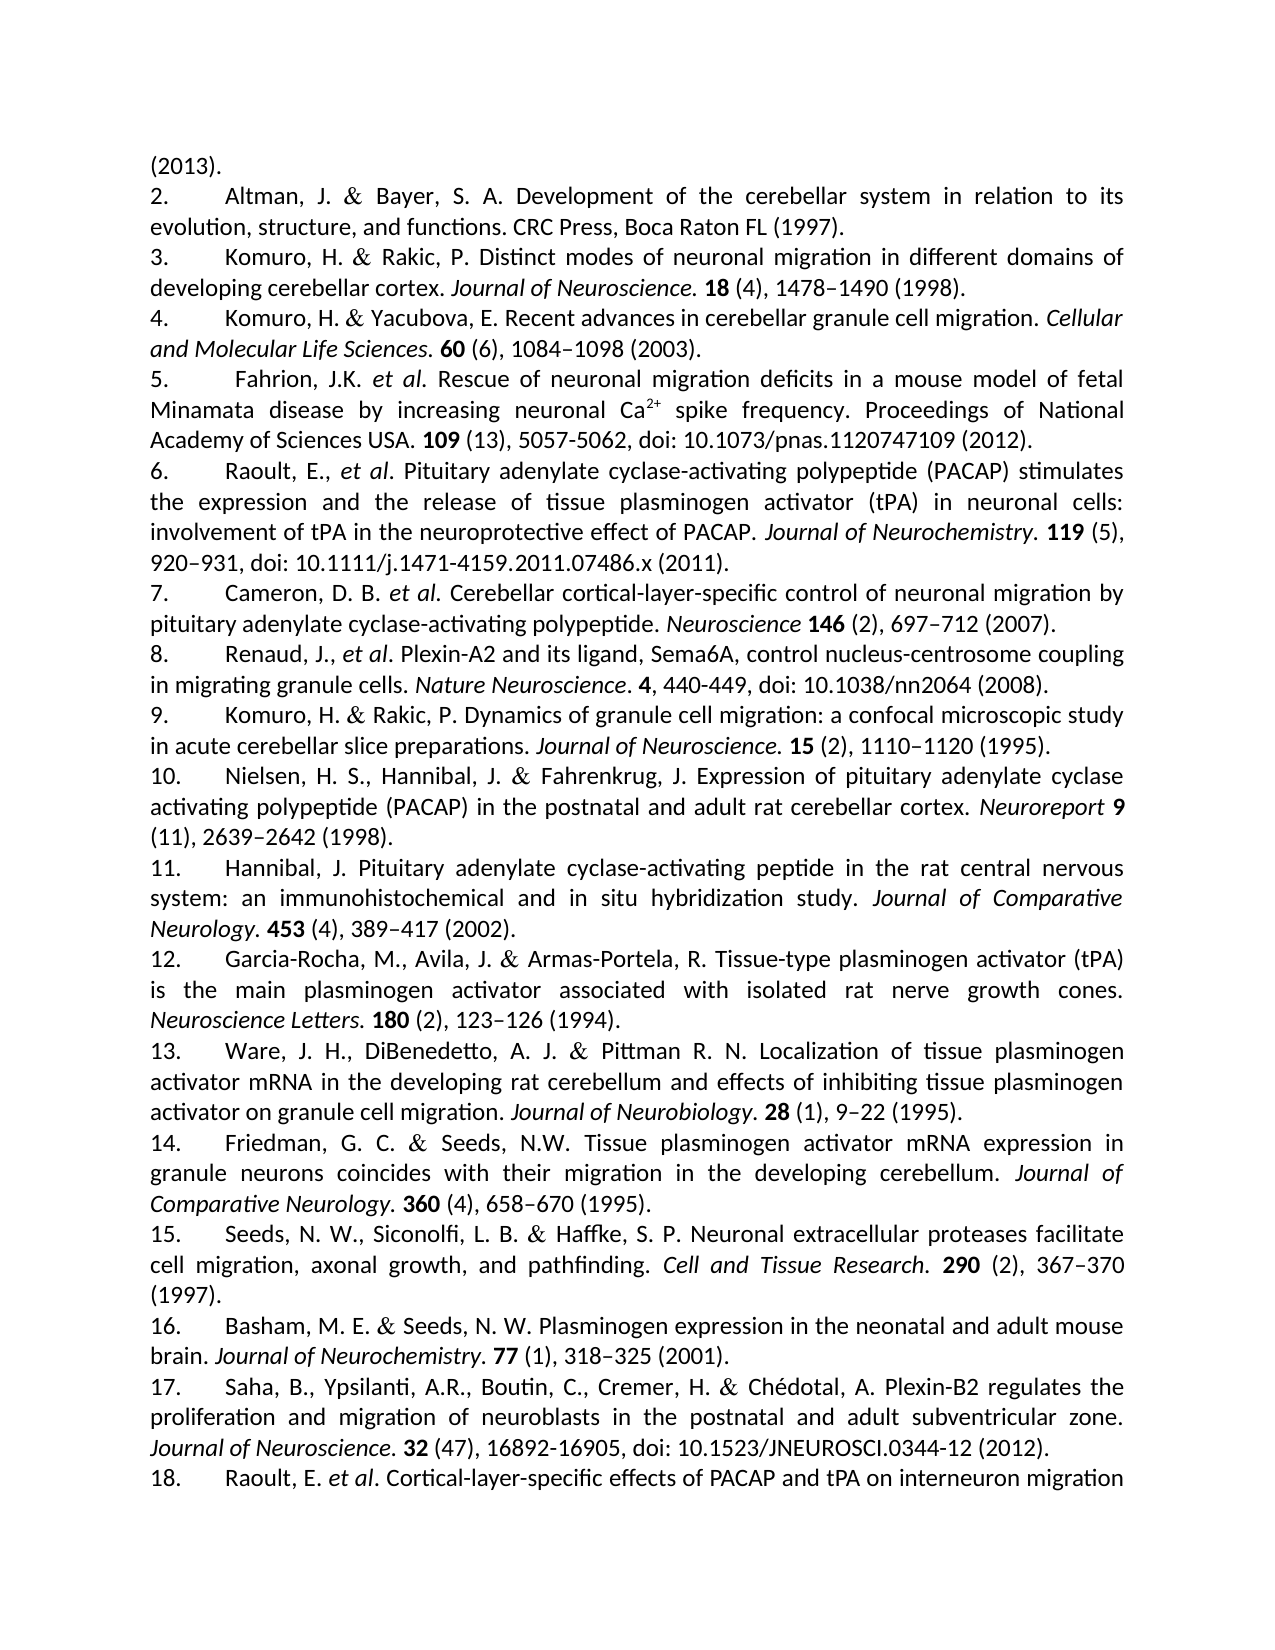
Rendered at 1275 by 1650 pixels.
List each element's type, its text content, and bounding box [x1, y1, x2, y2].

list Garcia-Rocha, M., Avila, J. Armas-Portela, R. Tissue-type plasminogen activator (tPA) is the main plasminogen activator associated with isolated rat nerve growth cones. Neuroscience Letters. 180 (2), 123–126 (1994). [150, 943, 1125, 1035]
list Komuro, H. Yacubova, E. Recent advances in cerebellar granule cell migration. Cellular and Molecular Life Sciences. 60 (6), 1084–1098 (2003). [150, 303, 1125, 364]
list Renaud, J., et al. Plexin-A2 and its ligand, Sema6A, control nucleus-centrosome coupling in migrating granule cells. Nature Neuroscience. 4, 440-449, doi: 10.1038/nn2064 (2008). [150, 638, 1125, 699]
list Komuro, H. Rakic, P. Dynamics of granule cell migration: a confocal microscopic study in acute cerebellar slice preparations. Journal of Neuroscience. 15 (2), 1110–1120 (1995). [150, 699, 1125, 760]
list Ware, J. H., DiBenedetto, A. J. Pittman R. N. Localization of tissue plasminogen activator mRNA in the developing rat cerebellum and effects of inhibiting tissue plasminogen activator on granule cell migration. Journal of Neurobiology. 28 (1), 9–22 (1995). [150, 1035, 1125, 1127]
list Saha, B., Ypsilanti, A.R., Boutin, C., Cremer, H. Chédotal, A. Plexin-B2 regulates the proliferation and migration of neuroblasts in the postnatal and adult subventricular zone. Journal of Neuroscience. 32 (47), 16892-16905, doi: 10.1523/JNEUROSCI.0344-12 (2012). [150, 1371, 1125, 1462]
list Hannibal, J. Pituitary adenylate cyclase-activating peptide in the rat central nervous system: an immunohistochemical and in situ hybridization study. Journal of Comparative Neurology. 453 (4), 389–417 (2002). [150, 852, 1125, 943]
list Altman, J. Bayer, S. A. Development of the cerebellar system in relation to its evolution, structure, and functions. CRC Press, Boca Raton FL (1997). [150, 181, 1125, 242]
list Fahrion, J.K. et al. Rescue of neuronal migration deficits in a mouse model of fetal Minamata disease by increasing neuronal Ca2+ spike frequency. Proceedings of National Academy of Sciences USA. 109 (13), 5057-5062, doi: 10.1073/pnas.1120747109 (2012). [150, 364, 1125, 455]
list Basham, M. E. Seeds, N. W. Plasminogen expression in the neonatal and adult mouse brain. Journal of Neurochemistry. 77 (1), 318–325 (2001). [150, 1310, 1125, 1371]
list Komuro, H. Rakic, P. Distinct modes of neuronal migration in different domains of developing cerebellar cortex. Journal of Neuroscience. 18 (4), 1478–1490 (1998). [150, 242, 1125, 303]
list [150, 1462, 1125, 1493]
list Cameron, D. B. et al. Cerebellar cortical-layer-specific control of neuronal migration by pituitary adenylate cyclase-activating polypeptide. Neuroscience 146 (2), 697–712 (2007). [150, 577, 1125, 638]
list Friedman, G. C. Seeds, N.W. Tissue plasminogen activator mRNA expression in granule neurons coincides with their migration in the developing cerebellum. Journal of Comparative Neurology. 360 (4), 658–670 (1995). [150, 1127, 1125, 1218]
list Raoult, E., et al. Pituitary adenylate cyclase-activating polypeptide (PACAP) stimulates the expression and the release of tissue plasminogen activator (tPA) in neuronal cells: involvement of tPA in the neuroprotective effect of PACAP. Journal of Neurochemistry. 119 (5), 920–931, doi: 10.1111/j.1471-4159.2011.07486.x (2011). [150, 455, 1125, 577]
list Nielsen, H. S., Hannibal, J. Fahrenkrug, J. Expression of pituitary adenylate cyclase activating polypeptide (PACAP) in the postnatal and adult rat cerebellar cortex. Neuroreport 9 (11), 2639–2642 (1998). [150, 760, 1125, 852]
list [150, 150, 1125, 181]
list Seeds, N. W., Siconolfi, L. B. Haffke, S. P. Neuronal extracellular proteases facilitate cell migration, axonal growth, and pathfinding. Cell and Tissue Research. 290 (2), 367–370 (1997). [150, 1218, 1125, 1310]
